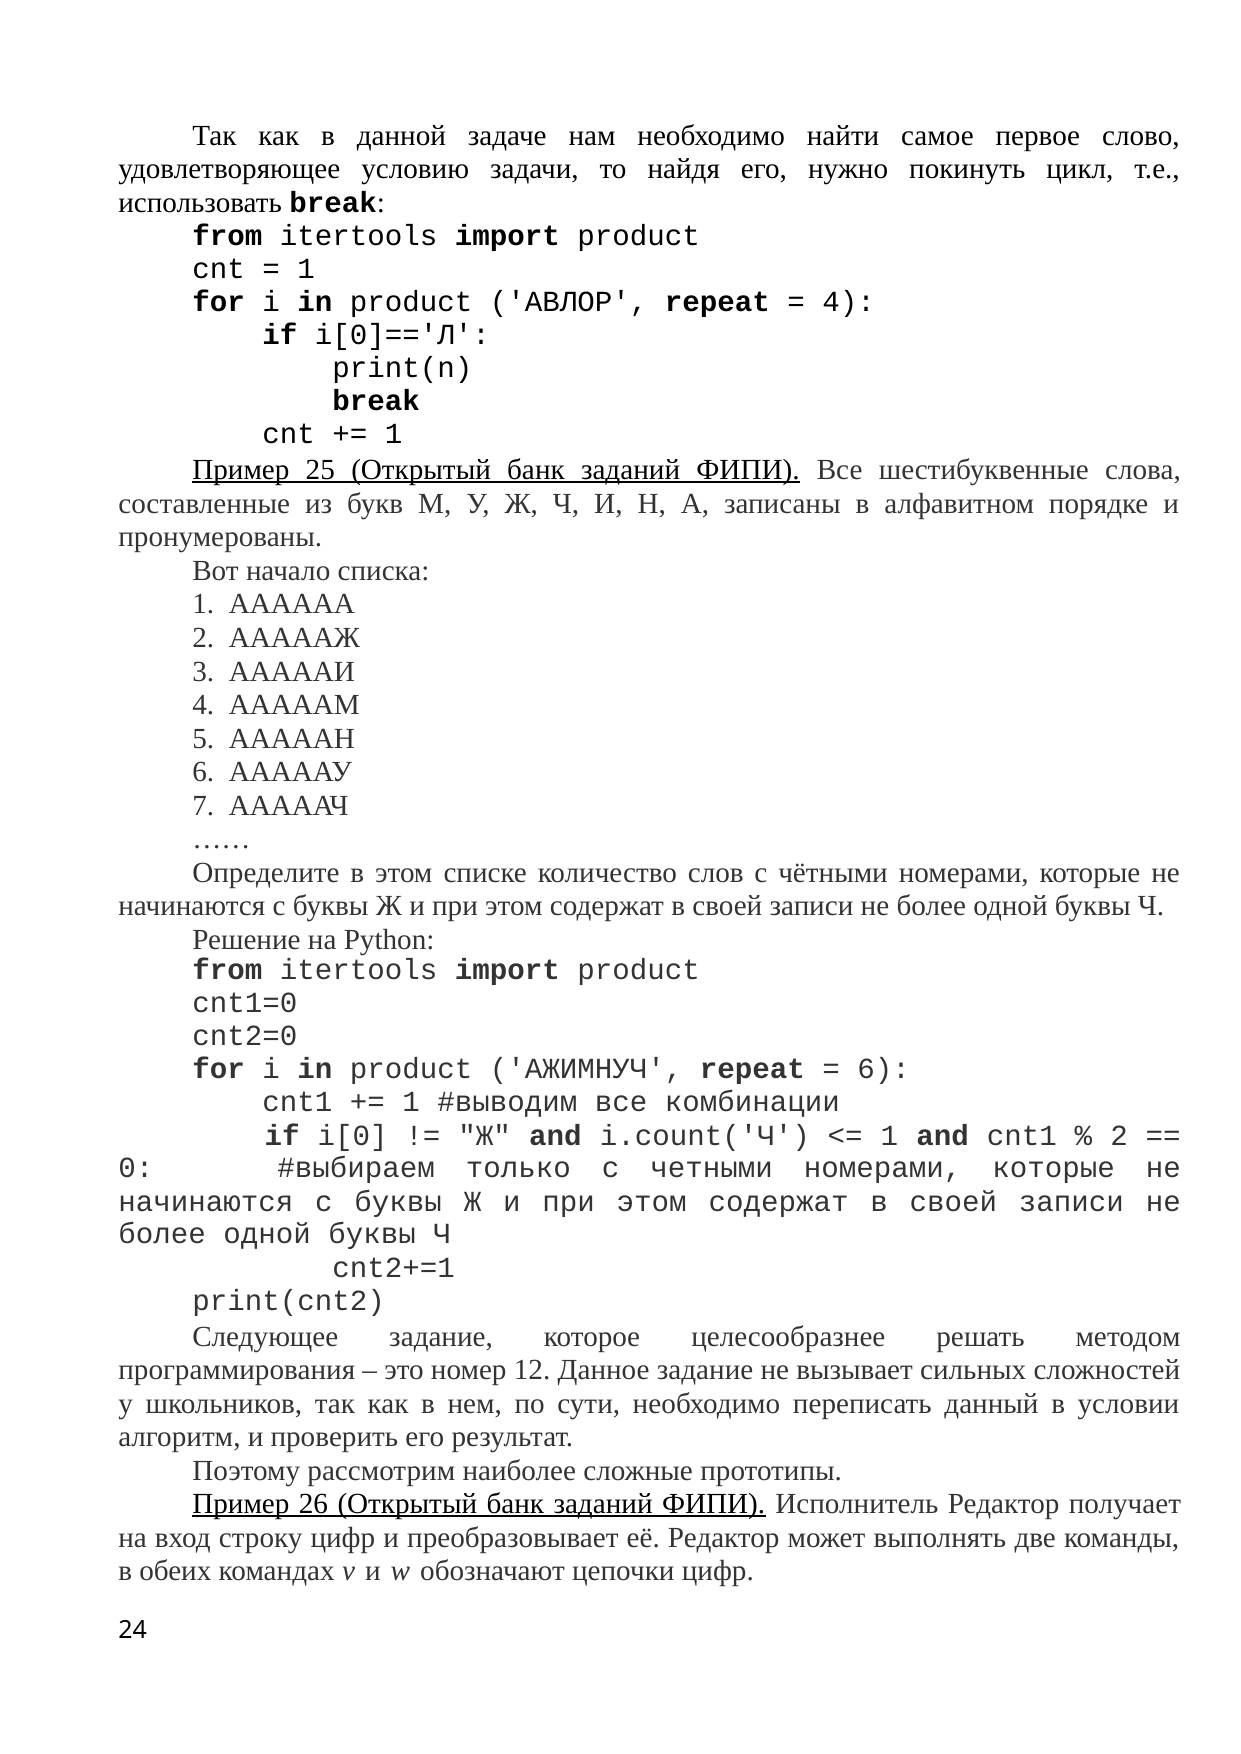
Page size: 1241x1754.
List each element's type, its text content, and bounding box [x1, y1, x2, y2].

text cnt1 += 1 #выводим все комбинации [118, 1088, 1181, 1121]
text 7. АААААЧ [118, 788, 1181, 821]
text 6. АААААУ [118, 754, 1181, 788]
text if i[0] != "Ж" and i.count('Ч') <= 1 and cnt1 % 2 == 0: #выбираем только с четными номерами, которые не начинаются с буквы Ж и при этом содержат в своей записи не более одной буквы Ч [118, 1121, 1181, 1253]
text for i in product ('АВЛОР', repeat = 4): [118, 287, 1181, 320]
text from itertools import product [118, 956, 1181, 988]
text Решение на Python: [118, 922, 1181, 956]
text Пример 25 (Открытый банк заданий ФИПИ). Все шестибуквенные слова, составленные из букв М, У, Ж, Ч, И, Н, А, записаны в алфавитном порядке и пронумерованы. [118, 452, 1181, 553]
text 2. АААААЖ [118, 620, 1181, 654]
text Следующее задание, которое целесообразнее решать методом программирования – это номер 12. Данное задание не вызывает сильных сложностей у школьников, так как в нем, по сути, необходимо переписать данный в условии алгоритм, и проверить его результат. [118, 1319, 1181, 1453]
text cnt = 1 [118, 254, 1181, 287]
text from itertools import product [118, 221, 1181, 254]
text 3. АААААИ [118, 654, 1181, 687]
text …… [118, 821, 1181, 855]
text cnt2+=1 [118, 1253, 1181, 1286]
text cnt += 1 [118, 419, 1181, 452]
text Поэтому рассмотрим наиболее сложные прототипы. [118, 1453, 1181, 1486]
text Вот начало списка: [118, 553, 1181, 587]
text 5. АААААН [118, 721, 1181, 754]
text if i[0]=='Л': [118, 320, 1181, 353]
text break [118, 386, 1181, 419]
text 4. АААААМ [118, 687, 1181, 721]
text Пример 26 (Открытый банк заданий ФИПИ). Исполнитель Редактор получает на вход строку цифр и преобразовывает её. Редактор может выполнять две команды, в обеих командах v и w обозначают цепочки цифр. [118, 1486, 1181, 1587]
text Так как в данной задаче нам необходимо найти самое первое слово, удовлетворяющее условию задачи, то найдя его, нужно покинуть цикл, т.е., использовать break: [118, 118, 1181, 221]
text cnt1=0 [118, 988, 1181, 1022]
text print(cnt2) [118, 1286, 1181, 1319]
text print(n) [118, 353, 1181, 386]
text for i in product ('АЖИМНУЧ', repeat = 6): [118, 1054, 1181, 1088]
text cnt2=0 [118, 1022, 1181, 1054]
text 1. АААААА [118, 587, 1181, 620]
text Определите в этом списке количество слов с чётными номерами, которые не начинаются с буквы Ж и при этом содержат в своей записи не более одной буквы Ч. [118, 855, 1181, 922]
